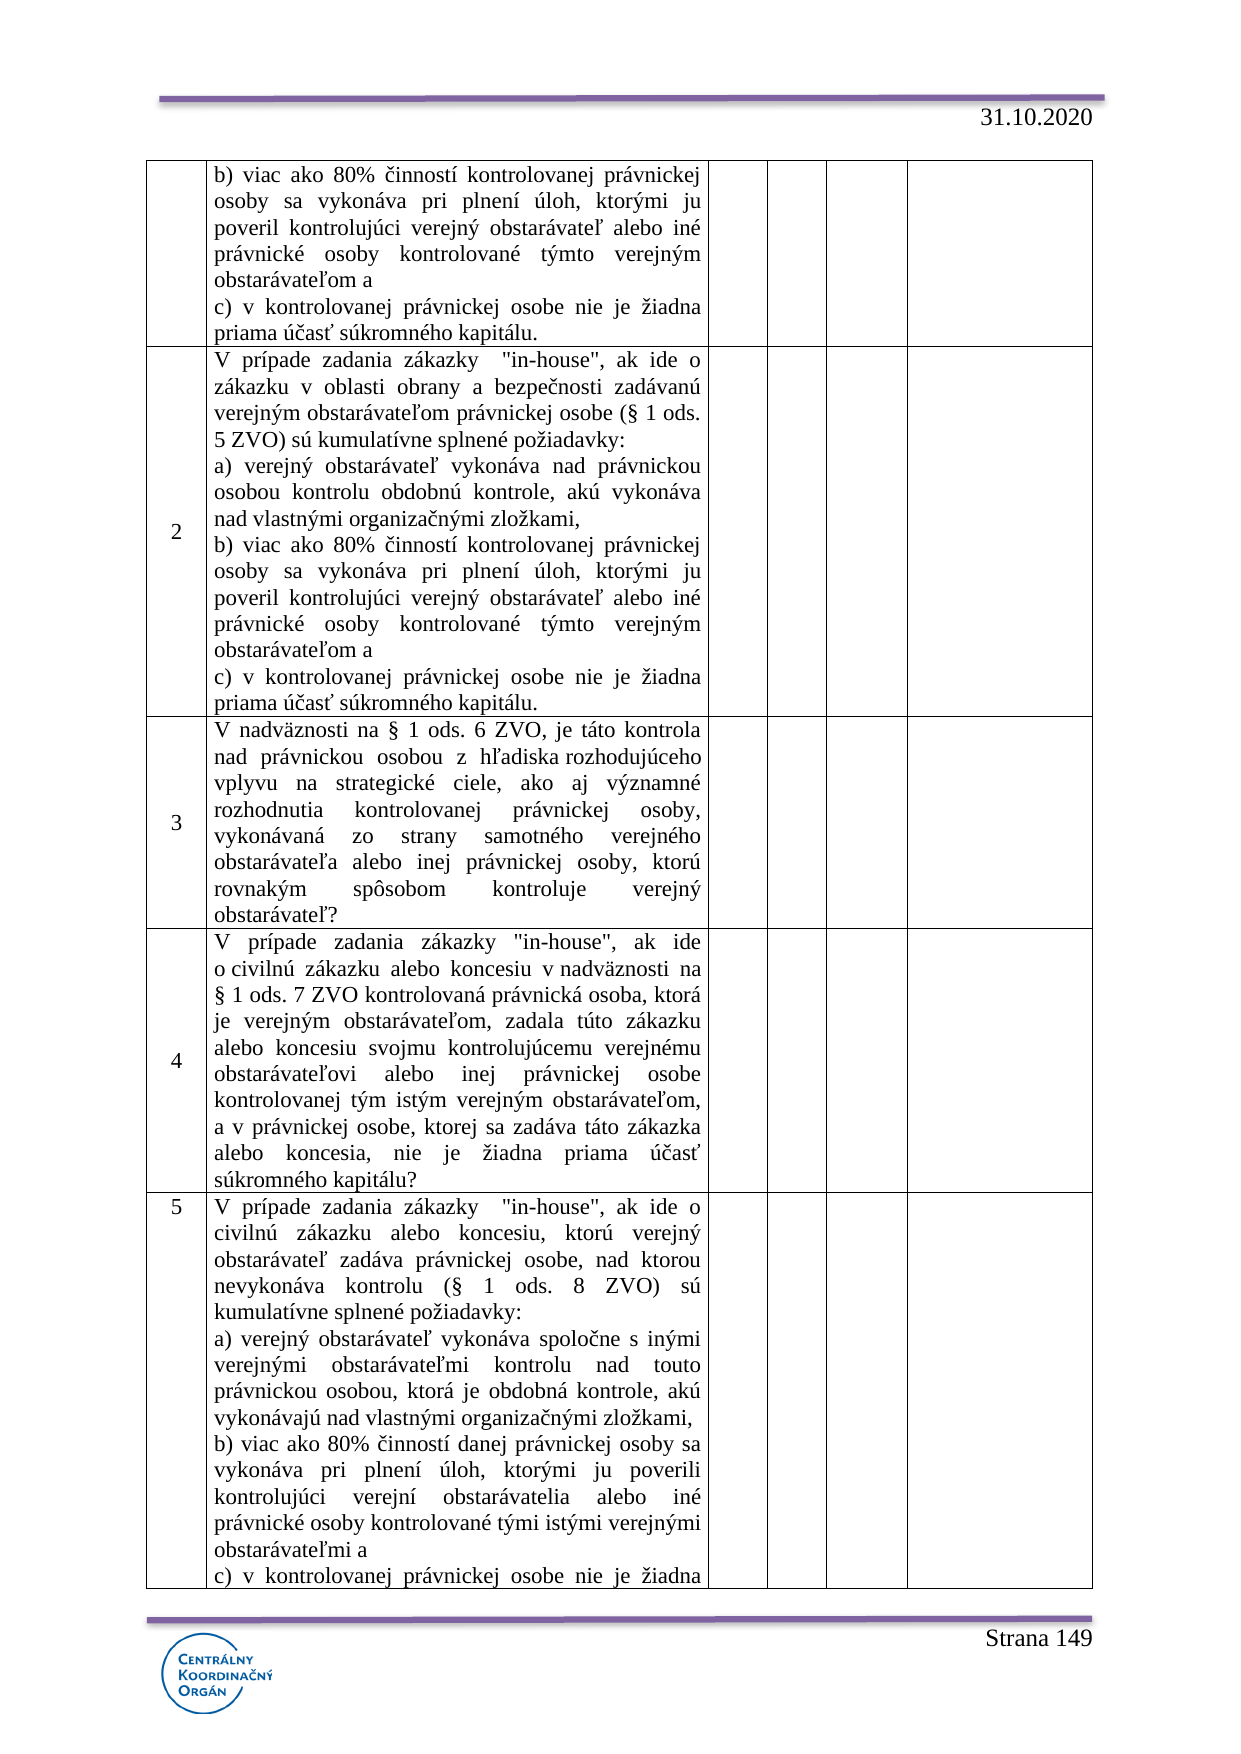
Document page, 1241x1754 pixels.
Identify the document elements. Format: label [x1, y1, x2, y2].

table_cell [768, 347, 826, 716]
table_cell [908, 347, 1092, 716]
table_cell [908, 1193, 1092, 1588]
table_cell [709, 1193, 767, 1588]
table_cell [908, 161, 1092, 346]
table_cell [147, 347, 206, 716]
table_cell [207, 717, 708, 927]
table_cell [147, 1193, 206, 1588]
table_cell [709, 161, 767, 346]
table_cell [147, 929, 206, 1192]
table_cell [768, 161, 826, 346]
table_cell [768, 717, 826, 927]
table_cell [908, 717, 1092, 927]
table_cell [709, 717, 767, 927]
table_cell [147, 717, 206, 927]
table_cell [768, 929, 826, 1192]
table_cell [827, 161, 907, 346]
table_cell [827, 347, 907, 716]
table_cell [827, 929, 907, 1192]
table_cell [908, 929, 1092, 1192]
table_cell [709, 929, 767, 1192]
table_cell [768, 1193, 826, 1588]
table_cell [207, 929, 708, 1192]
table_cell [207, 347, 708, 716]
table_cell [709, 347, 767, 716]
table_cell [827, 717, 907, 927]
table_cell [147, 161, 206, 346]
picture [159, 1631, 272, 1713]
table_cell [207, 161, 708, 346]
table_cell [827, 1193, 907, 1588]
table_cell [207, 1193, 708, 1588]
